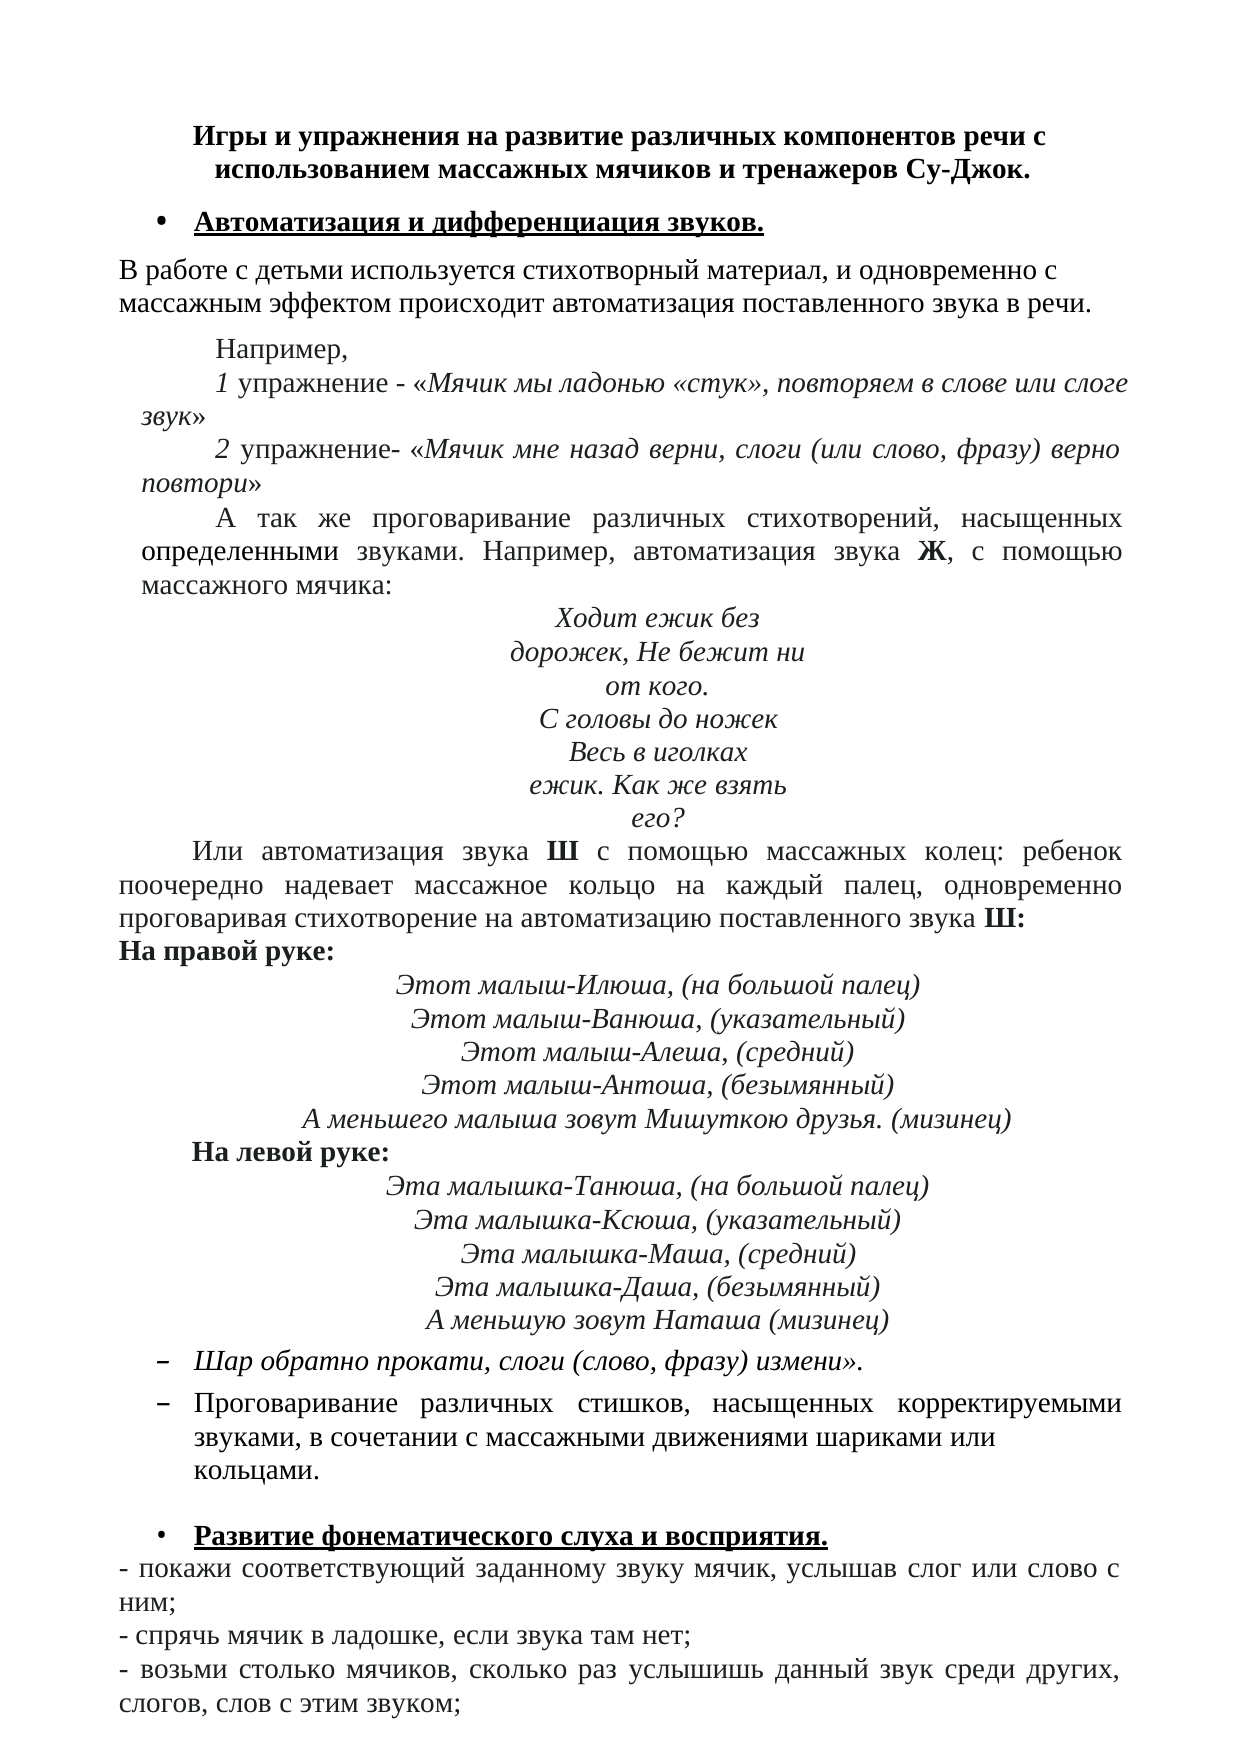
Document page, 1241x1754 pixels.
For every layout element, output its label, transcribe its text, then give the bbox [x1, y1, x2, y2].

list упражнение- «Мячик мне назад верни, слоги (или слово, фразу) верно [215, 432, 1144, 466]
text повтори» [141, 466, 1144, 499]
text А меньшую зовут Наташа (мизинец) [426, 1303, 1144, 1336]
text Эта малышка-Танюша, (на большой палец) Эта малышка-Ксюша, (указательный) [367, 1168, 947, 1236]
text Этот малыш-Антоша, (безымянный) [338, 1068, 978, 1101]
subtitle Развитие фонематического слуха и восприятия. [156, 1518, 1144, 1552]
subtitle На левой руке: [190, 1135, 392, 1168]
list упражнение - «Мячик мы ладонью «стук», повторяем в слове или слоге [215, 365, 1144, 399]
text С головы до ножек Весь в иголках ежик. Как же взять его? [528, 702, 788, 833]
text А меньшего малыша зовут Мишуткою друзья. (мизинец) [190, 1102, 1124, 1135]
text Например, [215, 331, 1144, 365]
text А так же проговаривание различных стихотворений, насыщенных определенными звуками. Например, автоматизация звука Ж, с помощью массажного мячика: [141, 500, 1123, 600]
text Этот малыш-Илюша, (на большой палец) Этот малыш-Ванюша, (указательный) [368, 967, 947, 1034]
list Шар обратно прокати, слоги (слово, фразу) измени». [156, 1339, 1144, 1379]
list спрячь мячик в ладошке, если звука там нет; [118, 1617, 1144, 1651]
text звук» [141, 399, 1144, 432]
list покажи соответствующий заданному звуку мячик, услышав слог или слово с ним; [118, 1552, 1123, 1617]
text Эта малышка-Маша, (средний) Эта малышка-Даша, (безымянный) [434, 1236, 881, 1303]
subtitle Игры и упражнения на развитие различных компонентов речи с использованием массажных мячиков и тренажеров Су-Джок. [193, 118, 1144, 185]
list Автоматизация и дифференциация звуков. [156, 200, 1144, 240]
text Или автоматизация звука Ш с помощью массажных колец: ребенок поочередно надевает массажное кольцо на каждый палец, одновременно проговаривая стихотворение на автоматизацию поставленного звука Ш: [118, 833, 1122, 934]
text Ходит ежик без дорожек, Не бежит ни от кого. [493, 600, 822, 702]
subtitle На правой руке: [118, 934, 1144, 967]
text В работе с детьми используется стихотворный материал, и одновременно с массажным эффектом происходит автоматизация поставленного звука в речи. [118, 252, 1144, 319]
text Этот малыш-Алеша, (средний) [338, 1034, 977, 1068]
list Проговаривание различных стишков, насыщенных корректируемыми звуками, в сочетании с массажными движениями шариками или кольцами. [156, 1381, 1123, 1486]
list возьми столько мячиков, сколько раз услышишь данный звук среди других, слогов, слов с этим звуком; [118, 1652, 1123, 1719]
